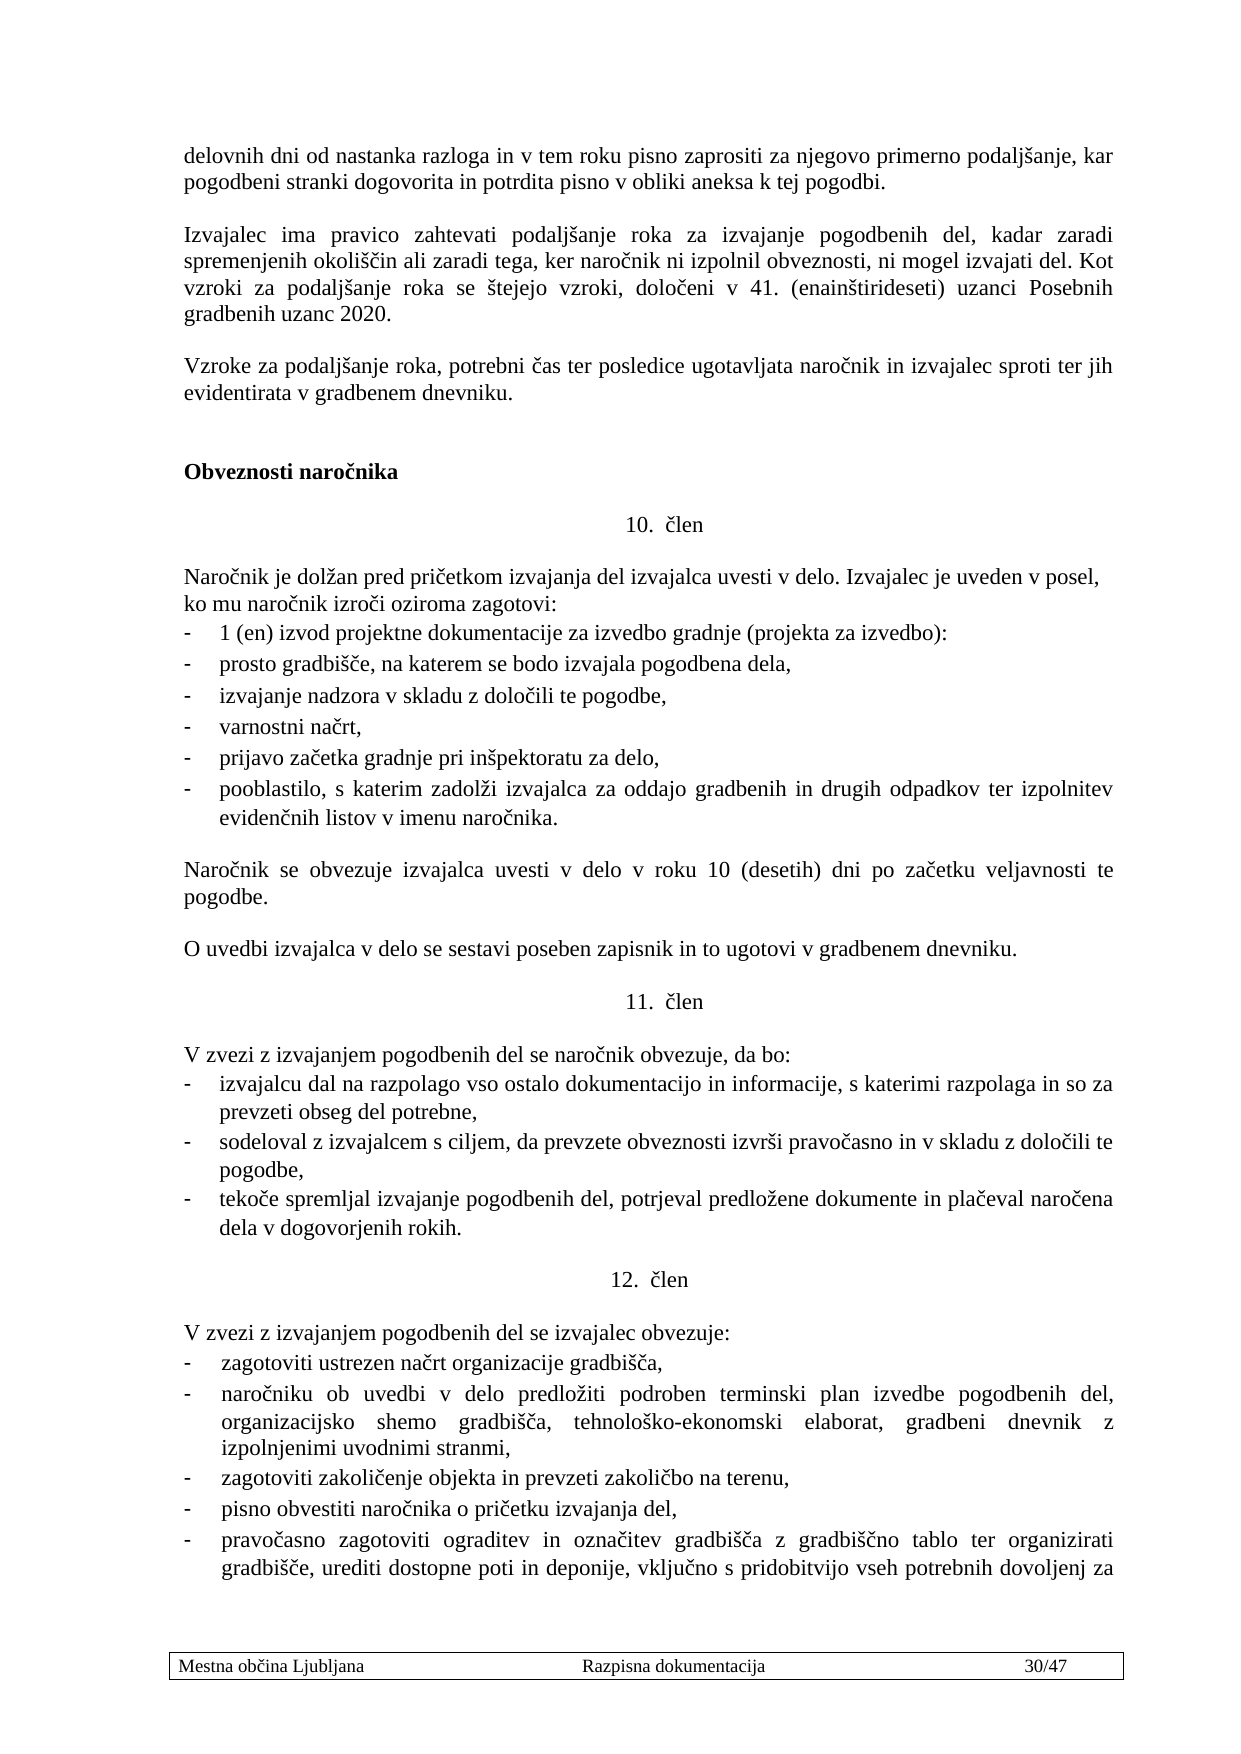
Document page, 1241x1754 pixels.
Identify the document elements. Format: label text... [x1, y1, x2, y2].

list prosto gradbišče, na katerem se bodo izvajala pogodbena dela, [184, 647, 1115, 679]
list naročniku ob uvedbi v delo predložiti podroben terminski plan izvedbe pogodbenih del, organizacijsko shemo gradbišča, tehnološko-ekonomski elaborat, gradbeni dnevnik z izpolnjenimi uvodnimi stranmi, [184, 1377, 1115, 1461]
list tekoče spremljal izvajanje pogodbenih del, potrjeval predložene dokumente in plačeval naročena dela v dogovorjenih rokih. [184, 1182, 1115, 1240]
list prijavo začetka gradnje pri inšpektoratu za delo, [184, 741, 1115, 772]
list zagotoviti ustrezen načrt organizacije gradbišča, [184, 1345, 1115, 1377]
text 10. člen [184, 511, 1145, 537]
list varnostni načrt, [184, 710, 1115, 741]
text O uvedbi izvajalca v delo se sestavi poseben zapisnik in to ugotovi v gradbenem dnevniku. [184, 935, 1115, 962]
text Naročnik se obvezuje izvajalca uvesti v delo v roku 10 (desetih) dni po začetku veljavnosti te pogodbe. [184, 856, 1115, 909]
list zagotoviti zakoličenje objekta in prevzeti zakoličbo na terenu, [184, 1461, 1115, 1492]
list 1 (en) izvod projektne dokumentacije za izvedbo gradnje (projekta za izvedbo): [184, 616, 1115, 647]
list pooblastilo, s katerim zadolži izvajalca za oddajo gradbenih in drugih odpadkov ter izpolnitev evidenčnih listov v imenu naročnika. [184, 772, 1115, 830]
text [184, 142, 1115, 194]
text 12. člen [184, 1266, 1115, 1293]
list izvajanje nadzora v skladu z določili te pogodbe, [184, 679, 1115, 710]
text Obveznosti naročnika [184, 458, 1145, 484]
text V zvezi z izvajanjem pogodbenih del se izvajalec obvezuje: [184, 1319, 1115, 1345]
text Izvajalec ima pravico zahtevati podaljšanje roka za izvajanje pogodbenih del, kadar zaradi spremenjenih okoliščin ali zaradi tega, ker naročnik ni izpolnil obveznosti, ni mogel izvajati del. Kot vzroki za podaljšanje roka se štejejo vzroki, določeni v 41. (enainštirideseti) uzanci Posebnih gradbenih uzanc 2020. [184, 221, 1115, 326]
text Vzroke za podaljšanje roka, potrebni čas ter posledice ugotavljata naročnik in izvajalec sproti ter jih evidentirata v gradbenem dnevniku. [184, 353, 1115, 405]
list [184, 1523, 1115, 1581]
text Naročnik je dolžan pred pričetkom izvajanja del izvajalca uvesti v delo. Izvajalec je uveden v posel, ko mu naročnik izroči oziroma zagotovi: [184, 563, 1115, 616]
list sodeloval z izvajalcem s ciljem, da prevzete obveznosti izvrši pravočasno in v skladu z določili te pogodbe, [184, 1125, 1115, 1182]
text V zvezi z izvajanjem pogodbenih del se naročnik obvezuje, da bo: [184, 1041, 1115, 1067]
list pisno obvestiti naročnika o pričetku izvajanja del, [184, 1492, 1115, 1523]
list izvajalcu dal na razpolago vso ostalo dokumentacijo in informacije, s katerimi razpolaga in so za prevzeti obseg del potrebne, [184, 1067, 1115, 1125]
text 11. člen [184, 988, 1145, 1014]
